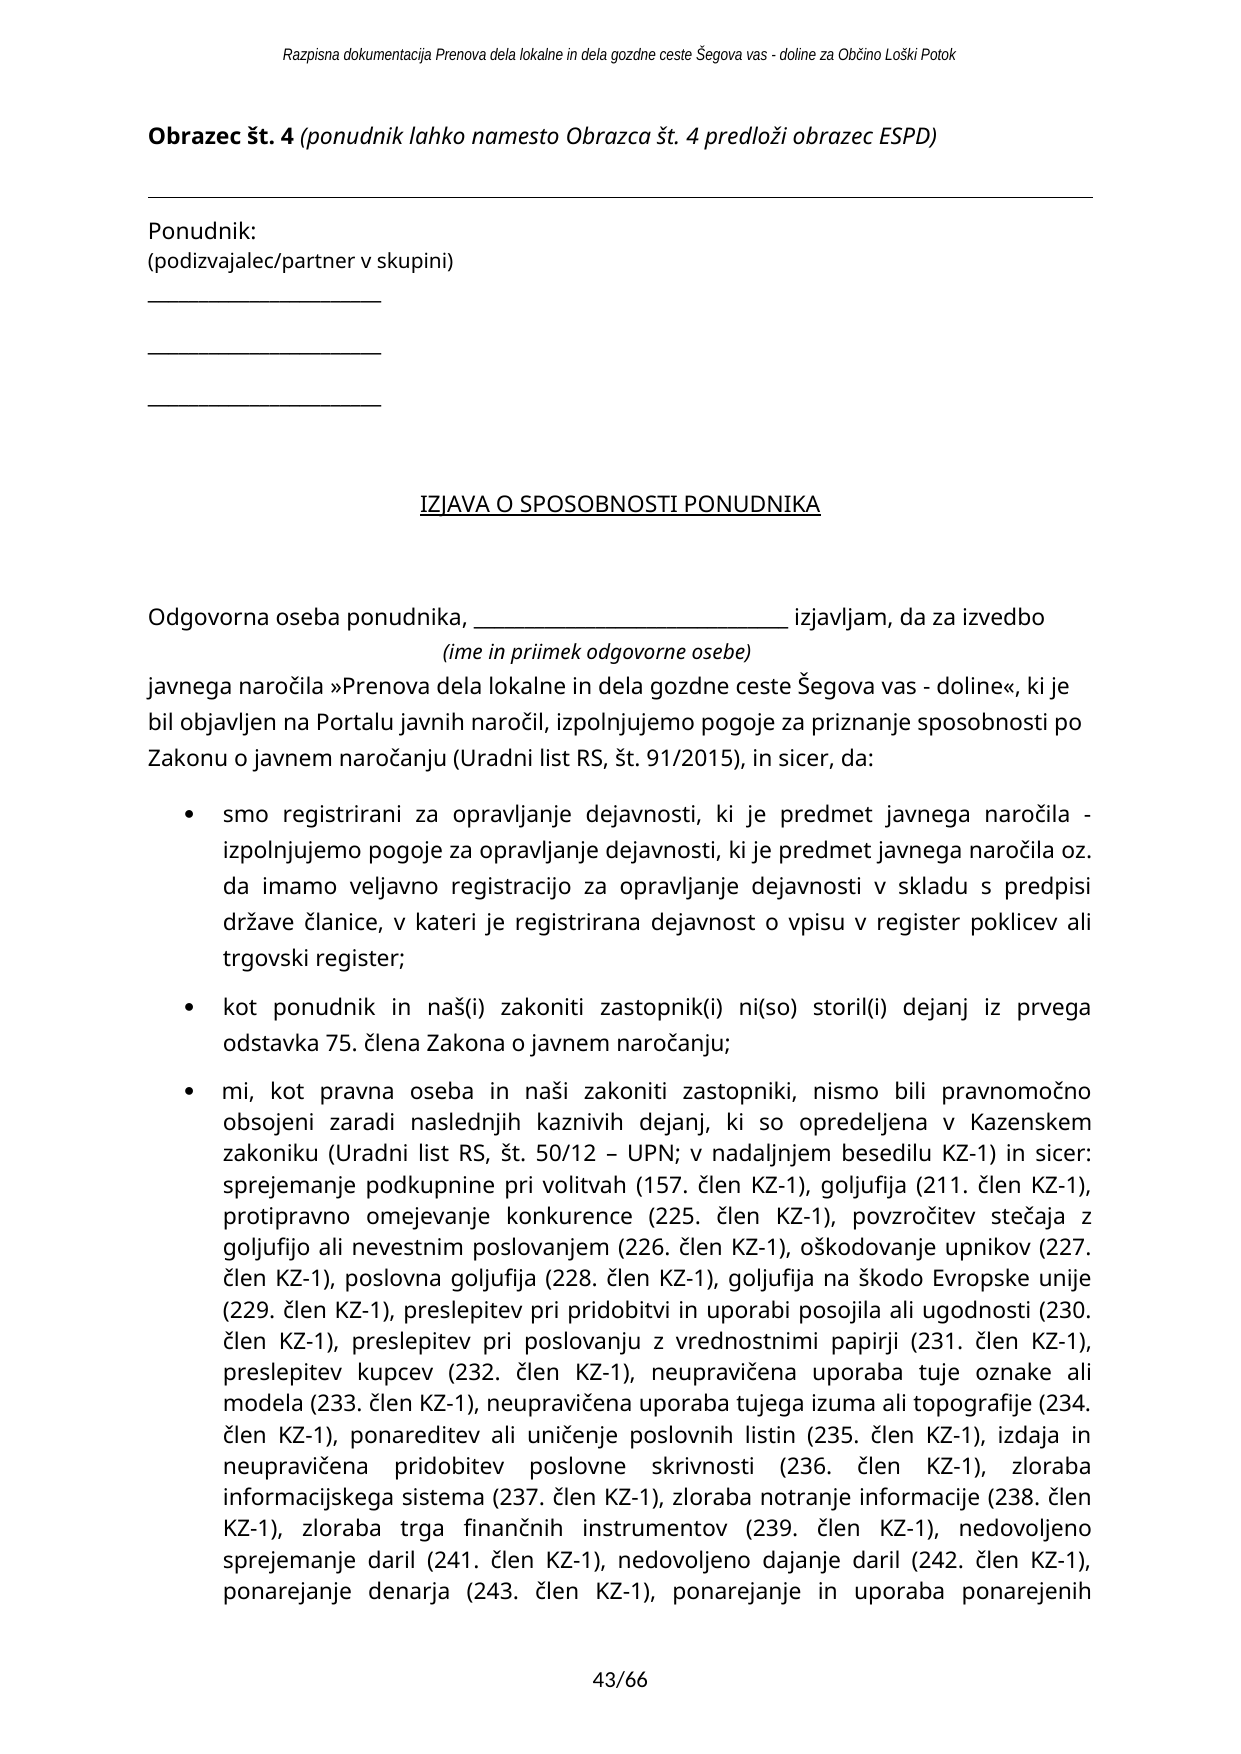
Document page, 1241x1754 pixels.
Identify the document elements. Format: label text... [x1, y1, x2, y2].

text Ponudnik: [148, 215, 1093, 246]
text _______________________ [148, 379, 1093, 410]
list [185, 1075, 1093, 1606]
text javnega naročila »Prenova dela lokalne in dela gozdne ceste Šegova vas - doline«, ki je bil objavljen na Portalu javnih naročil, izpolnjujemo pogoje za priznanje sposobnosti po Zakonu o javnem naročanju (Uradni list RS, št. 91/2015), in sicer, da: [148, 670, 1093, 773]
text (podizvajalec/partner v skupini) [148, 246, 1093, 274]
text Odgovorna oseba ponudnika, _______________________________ izjavljam, da za izvedbo [148, 601, 1093, 632]
list kot ponudnik in naš(i) zakoniti zastopnik(i) ni(so) storil(i) dejanj iz prvega odstavka 75. člena Zakona o javnem naročanju; [185, 991, 1093, 1058]
text _______________________ [148, 274, 1093, 306]
list smo registrirani za opravljanje dejavnosti, ki je predmet javnega naročila - izpolnjujemo pogoje za opravljanje dejavnosti, ki je predmet javnega naročila oz. da imamo veljavno registracijo za opravljanje dejavnosti v skladu s predpisi države članice, v kateri je registrirana dejavnost o vpisu v register poklicev ali trgovski register; [185, 798, 1093, 973]
text (ime in priimek odgovorne osebe) [369, 637, 1093, 666]
text IZJAVA O SPOSOBNOSTI PONUDNIKA [148, 488, 1093, 519]
text _______________________ [148, 327, 1093, 358]
text Obrazec št. 4 (ponudnik lahko namesto Obrazca št. 4 predloži obrazec ESPD) [148, 119, 1093, 151]
